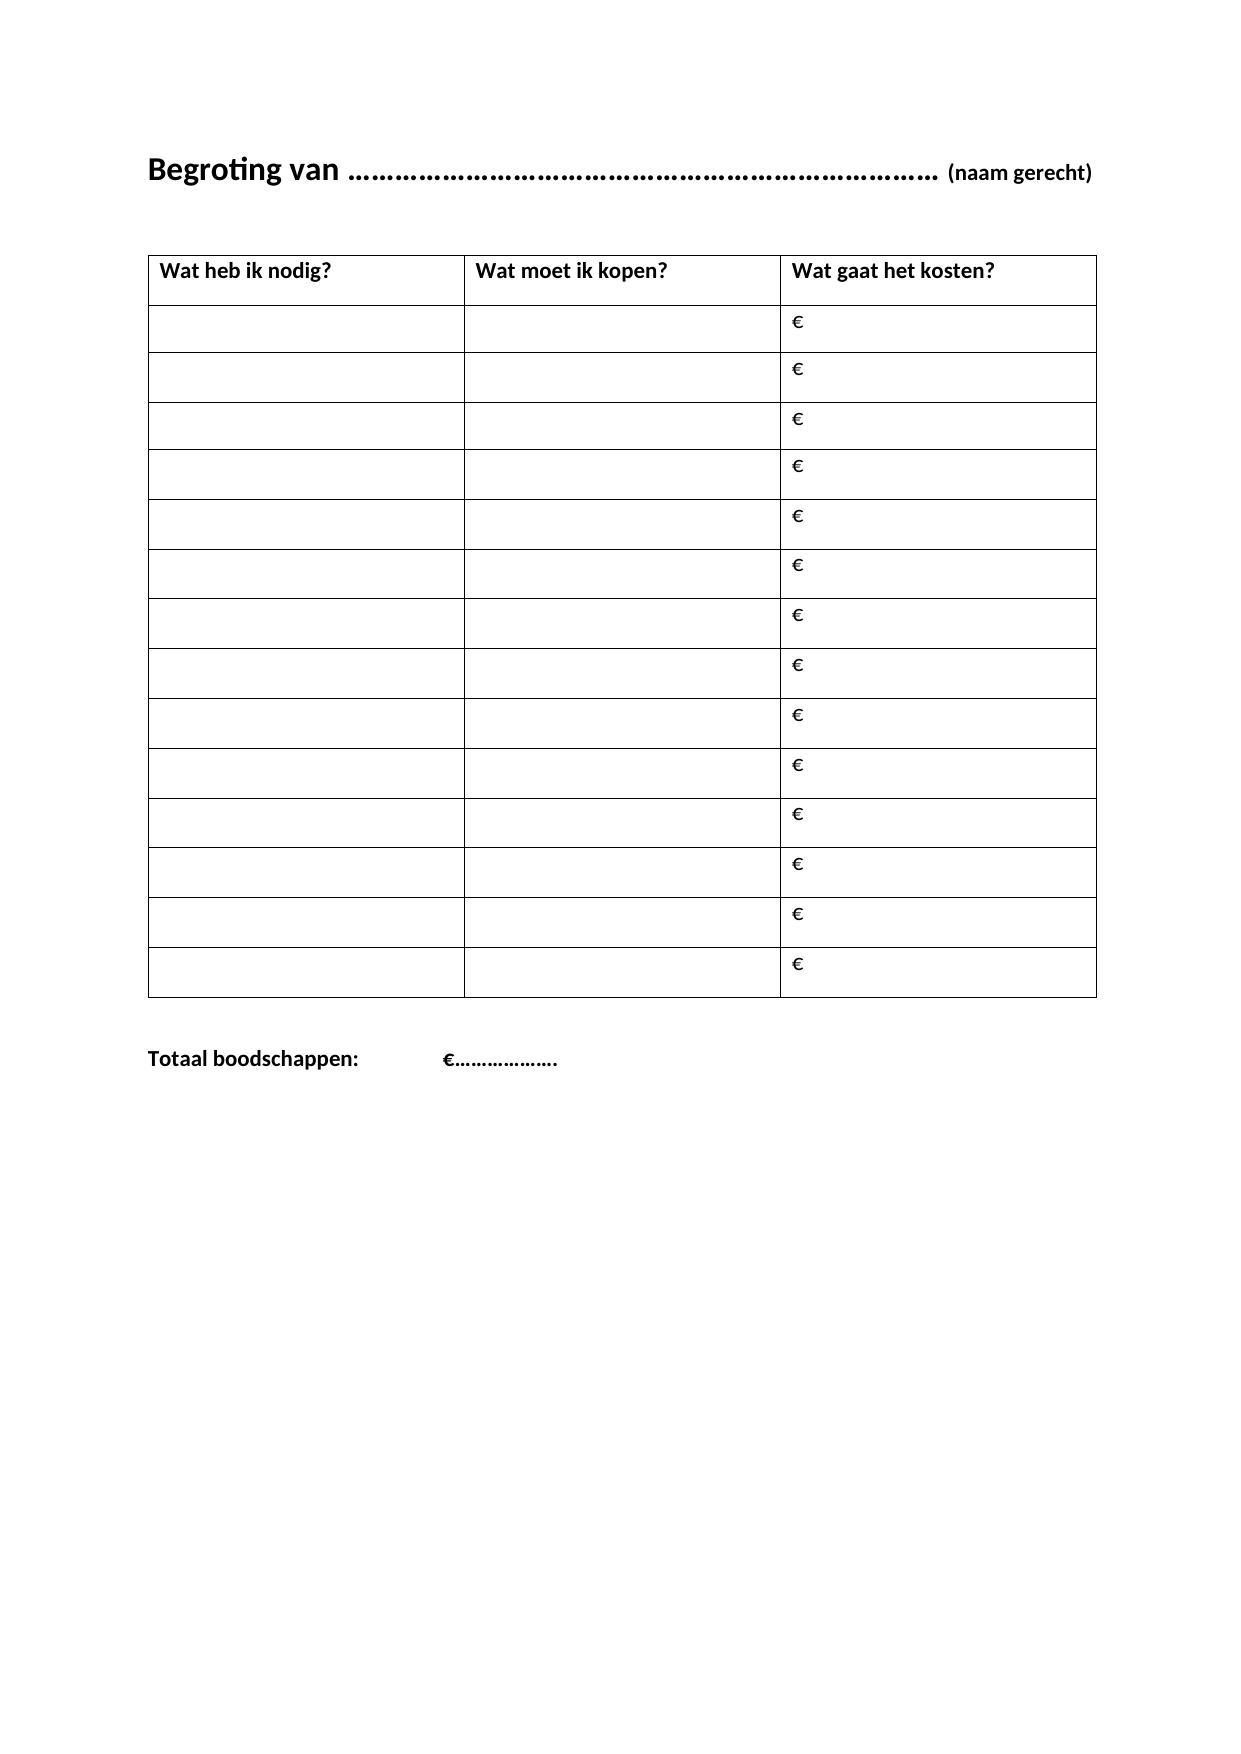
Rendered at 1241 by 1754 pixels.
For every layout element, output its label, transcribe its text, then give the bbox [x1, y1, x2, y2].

table_cell € [781, 799, 1096, 847]
table_cell [465, 450, 780, 499]
text Totaal boodschappen: €………………. [148, 1044, 1093, 1072]
table_cell [465, 403, 780, 449]
table_cell [465, 749, 780, 797]
table_cell € [781, 353, 1096, 402]
table_cell € [781, 649, 1096, 698]
table_cell [465, 699, 780, 748]
table_cell [149, 550, 464, 598]
table_cell € [781, 749, 1096, 797]
table_cell € [781, 403, 1096, 449]
table_cell [149, 353, 464, 402]
table_cell [465, 500, 780, 548]
table_cell [149, 450, 464, 499]
table_cell [149, 948, 464, 997]
table_cell [149, 599, 464, 648]
table_cell [465, 898, 780, 947]
table_cell [149, 699, 464, 748]
table_cell [149, 898, 464, 947]
table_cell [149, 649, 464, 698]
table_cell € [781, 550, 1096, 598]
table_header Wat gaat het kosten? [781, 256, 1096, 305]
table_cell [149, 749, 464, 797]
table_cell € [781, 848, 1096, 897]
table_cell € [781, 500, 1096, 548]
table_cell [149, 848, 464, 897]
table_cell € [781, 599, 1096, 648]
table_cell [465, 799, 780, 847]
table_cell [465, 306, 780, 352]
table_cell € [781, 306, 1096, 352]
table_cell [149, 500, 464, 548]
table_cell [149, 403, 464, 449]
table_cell [149, 306, 464, 352]
table_cell € [781, 699, 1096, 748]
table_cell € [781, 898, 1096, 947]
table_cell € [781, 450, 1096, 499]
table_cell [465, 649, 780, 698]
text Begroting van ………………………………………………………………… (naam gerecht) [148, 148, 1093, 188]
table_header Wat moet ik kopen? [465, 256, 780, 305]
table_cell [465, 550, 780, 598]
table_cell [465, 599, 780, 648]
table_cell [465, 353, 780, 402]
table_header Wat heb ik nodig? [149, 256, 464, 305]
table_cell [465, 848, 780, 897]
table_cell [149, 799, 464, 847]
table_cell [465, 948, 780, 997]
table_cell € [781, 948, 1096, 997]
